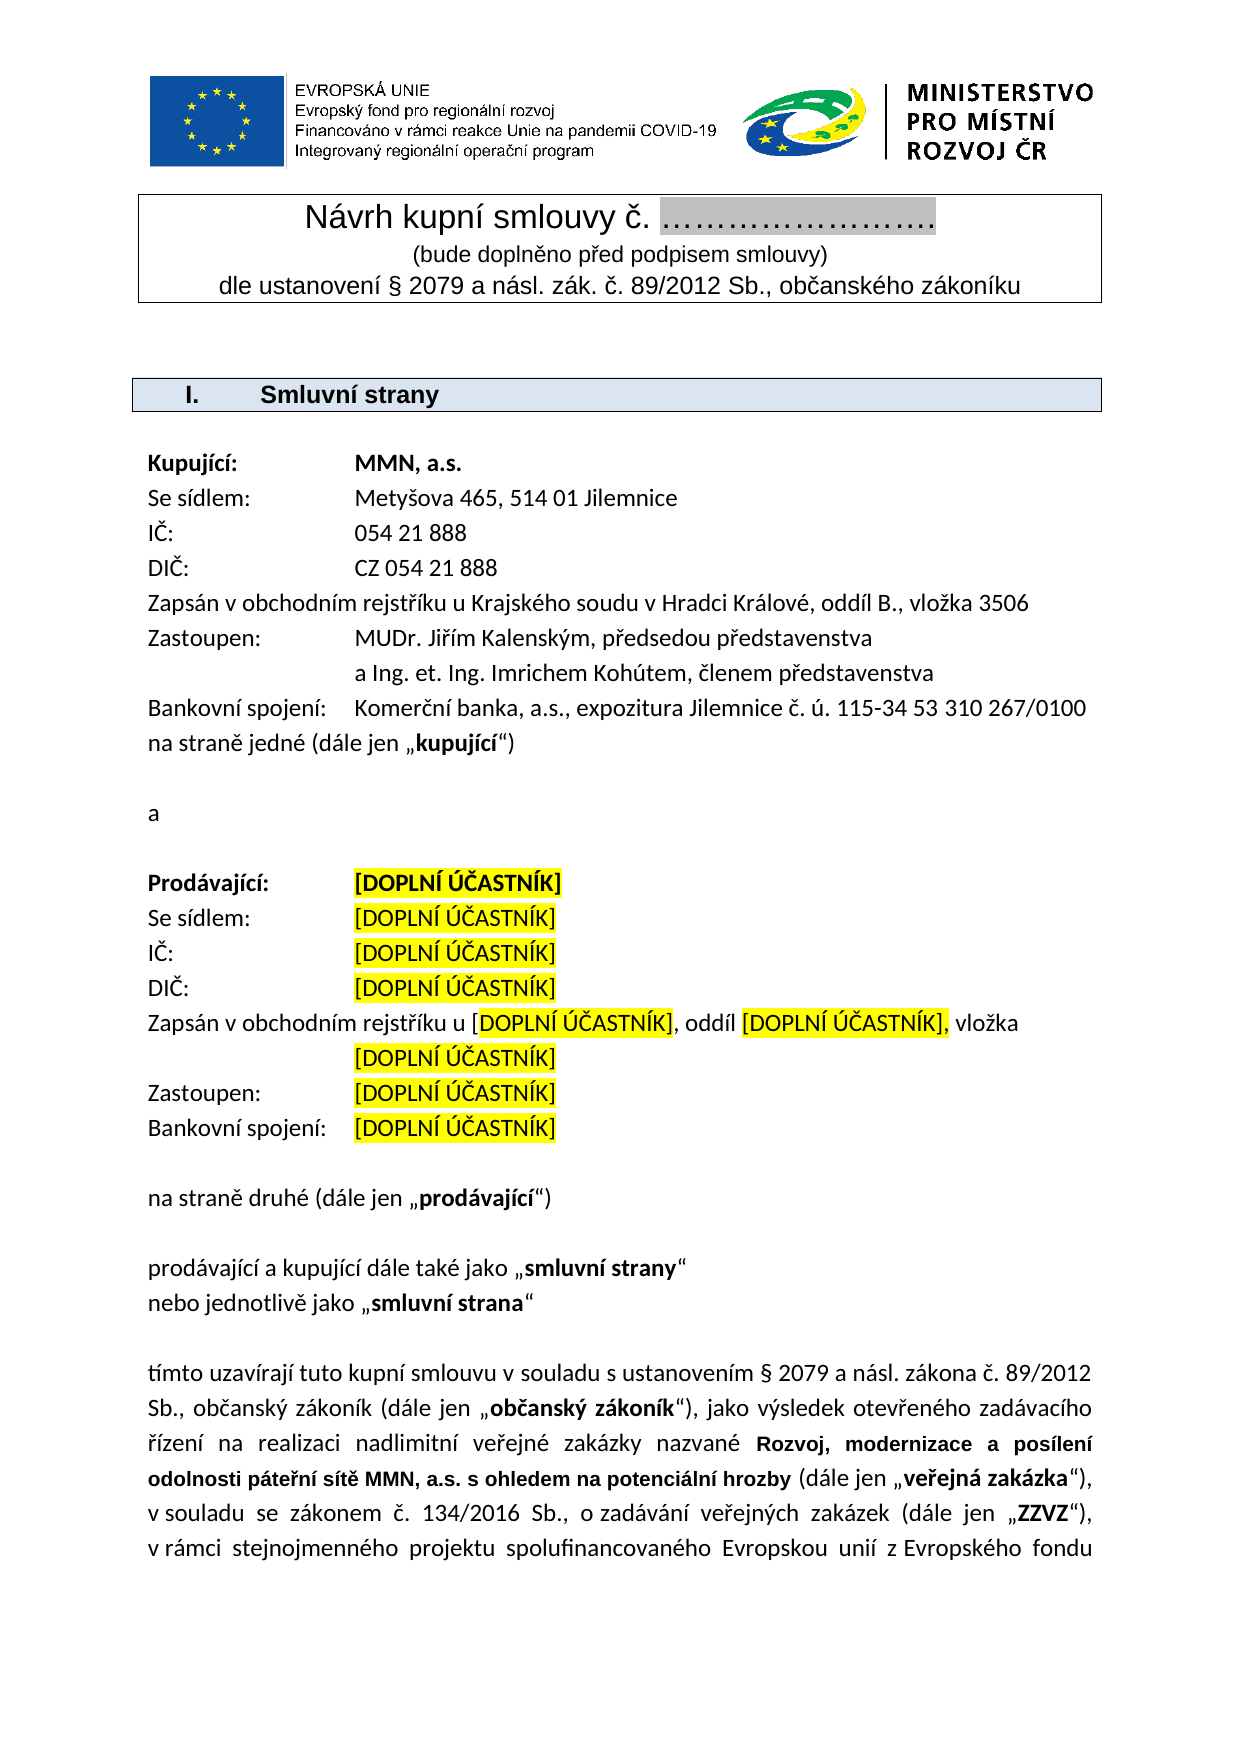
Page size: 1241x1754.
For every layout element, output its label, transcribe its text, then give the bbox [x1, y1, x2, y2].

text (bude doplněno před podpisem smlouvy) [139, 238, 1101, 267]
text IČ: [DOPLNÍ ÚČASTNÍK] [148, 937, 1093, 968]
text na straně jedné (dále jen „kupující“) [148, 727, 1093, 758]
text Zastoupen: MUDr. Jiřím Kalenským, předsedou představenstva [148, 622, 1093, 653]
text dle ustanovení § 2079 a násl. zák. č. 89/2012 Sb., občanského zákoníku [139, 268, 1101, 302]
text a [148, 797, 1093, 828]
picture [147, 73, 1093, 169]
text Se sídlem: [DOPLNÍ ÚČASTNÍK] [148, 902, 1093, 933]
text prodávající a kupující dále také jako „smluvní strany“ [148, 1252, 1093, 1283]
text na straně druhé (dále jen „prodávající“) [148, 1182, 1093, 1213]
text Zastoupen: [DOPLNÍ ÚČASTNÍK] [148, 1077, 1093, 1108]
text Prodávající: [DOPLNÍ ÚČASTNÍK] [148, 867, 1093, 898]
text Bankovní spojení: [DOPLNÍ ÚČASTNÍK] [148, 1112, 1093, 1143]
subtitle Smluvní strany [133, 379, 1101, 411]
text Bankovní spojení: Komerční banka, a.s., expozitura Jilemnice č. ú. 115-34 53 310 267/0100 [148, 692, 1093, 723]
text DIČ: [DOPLNÍ ÚČASTNÍK] [148, 972, 1093, 1003]
text Zapsán v obchodním rejstříku u [DOPLNÍ ÚČASTNÍK], oddíl [DOPLNÍ ÚČASTNÍK], vložka [DOPLNÍ ÚČASTNÍK] [148, 1007, 1093, 1073]
text DIČ: CZ 054 21 888 [148, 552, 1093, 583]
text Se sídlem: Metyšova 465, 514 01 Jilemnice [148, 482, 1093, 513]
text IČ: 054 21 888 [148, 517, 1093, 548]
text Kupující: MMN, a.s. [148, 447, 1093, 478]
text Zapsán v obchodním rejstříku u Krajského soudu v Hradci Králové, oddíl B., vložka 3506 [148, 587, 1093, 618]
text Návrh kupní smlouvy č. ……………………. [139, 195, 1101, 235]
text nebo jednotlivě jako „smluvní strana“ [148, 1287, 1093, 1318]
text a Ing. et. Ing. Imrichem Kohútem, členem představenstva [148, 657, 1093, 688]
